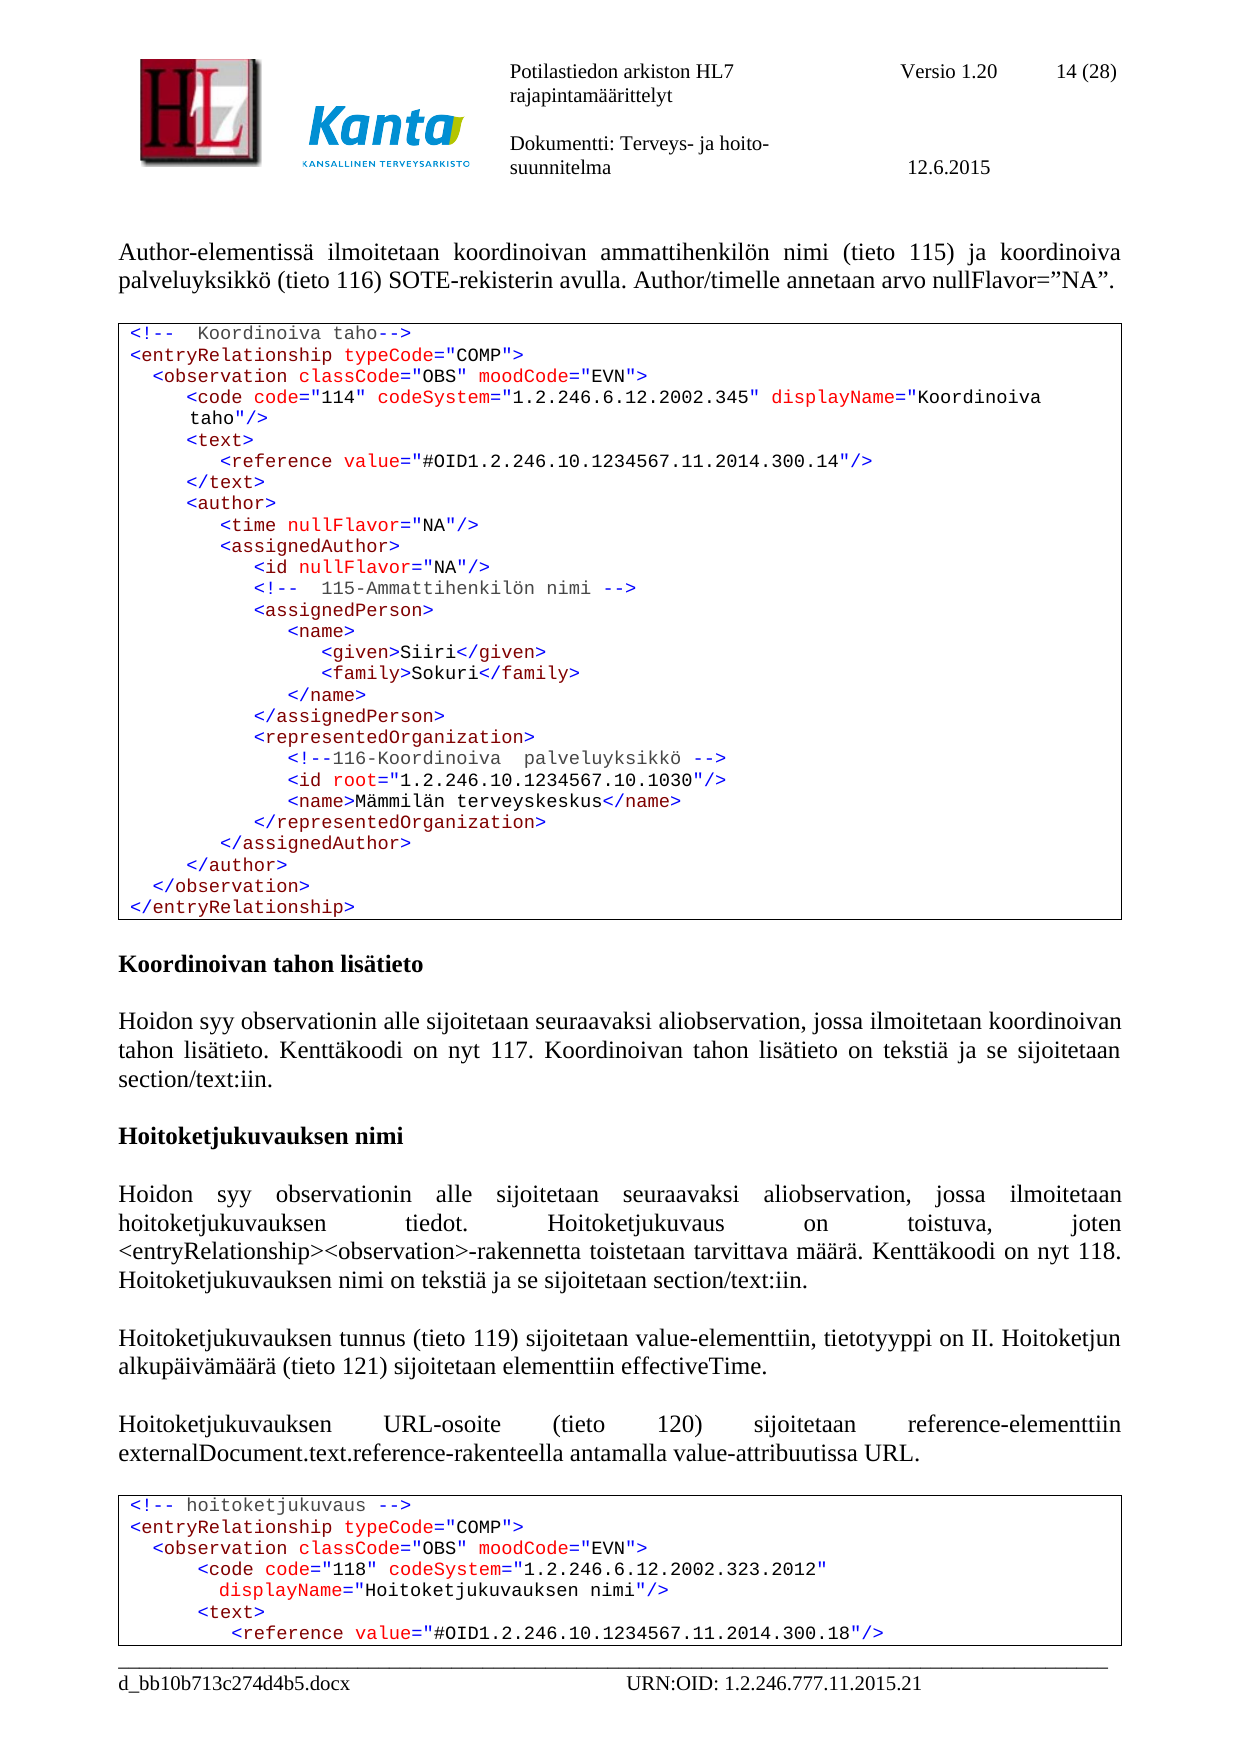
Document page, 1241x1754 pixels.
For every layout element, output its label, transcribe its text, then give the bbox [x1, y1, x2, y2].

text Hoitoketjukuvauksen URL-osoite (tieto 120) sijoitetaan reference-elementtiin externalDocument.text.reference-rakenteella antamalla value-attribuutissa URL. [118, 1409, 1122, 1466]
picture [140, 59, 263, 167]
text Koordinoivan tahon lisätieto [118, 949, 1122, 978]
text Hoidon syy observationin alle sijoitetaan seuraavaksi aliobservation, jossa ilmoitetaan koordinoivan tahon lisätieto. Kenttäkoodi on nyt 117. Koordinoivan tahon lisätieto on tekstiä ja se sijoitetaan section/text:iin. [118, 1006, 1122, 1093]
text Hoidon syy observationin alle sijoitetaan seuraavaksi aliobservation, jossa ilmoitetaan hoitoketjukuvauksen tiedot. Hoitoketjukuvaus on toistuva, joten <entryRelationship><observation>-rakennetta toistetaan tarvittava määrä. Kenttäkoodi on nyt 118. Hoitoketjukuvauksen nimi on tekstiä ja se sijoitetaan section/text:iin. [118, 1179, 1122, 1294]
text Author-elementissä ilmoitetaan koordinoivan ammattihenkilön nimi (tieto 115) ja koordinoiva palveluyksikkö (tieto 116) SOTE-rekisterin avulla. Author/timelle annetaan arvo nullFlavor=”NA”. [118, 237, 1122, 294]
text Hoitoketjukuvauksen tunnus (tieto 119) sijoitetaan value-elementtiin, tietotyyppi on II. Hoitoketjun alkupäivämäärä (tieto 121) sijoitetaan elementtiin effectiveTime. [118, 1323, 1122, 1380]
picture [323, 106, 334, 119]
picture [302, 106, 470, 167]
table_header <!-- Koordinoiva taho--> <entryRelationship typeCode="COMP"> <observation classCode="OBS" moodCode="EVN"> <code code="114" codeSystem="1.2.246.6.12.2002.345" displayName="Koordinoiva taho"/> <text> <reference value="#OID1.2.246.10.1234567.11.2014.300.14"/> </text> <author> <time nullFlavor="NA"/> <assignedAuthor> <id nullFlavor="NA"/> <!-- 115-Ammattihenkilön nimi --> <assignedPerson> <name> <given>Siiri</given> <family>Sokuri</family> </name> </assignedPerson> <representedOrganization> <!--116-Koordinoiva palveluyksikkö --> <id root="1.2.246.10.1234567.10.1030"/> <name>Mämmilän terveyskeskus</name> </representedOrganization> </assignedAuthor> </author> </observation> </entryRelationship> [119, 324, 1121, 919]
text Hoitoketjukuvauksen nimi [118, 1121, 1122, 1150]
